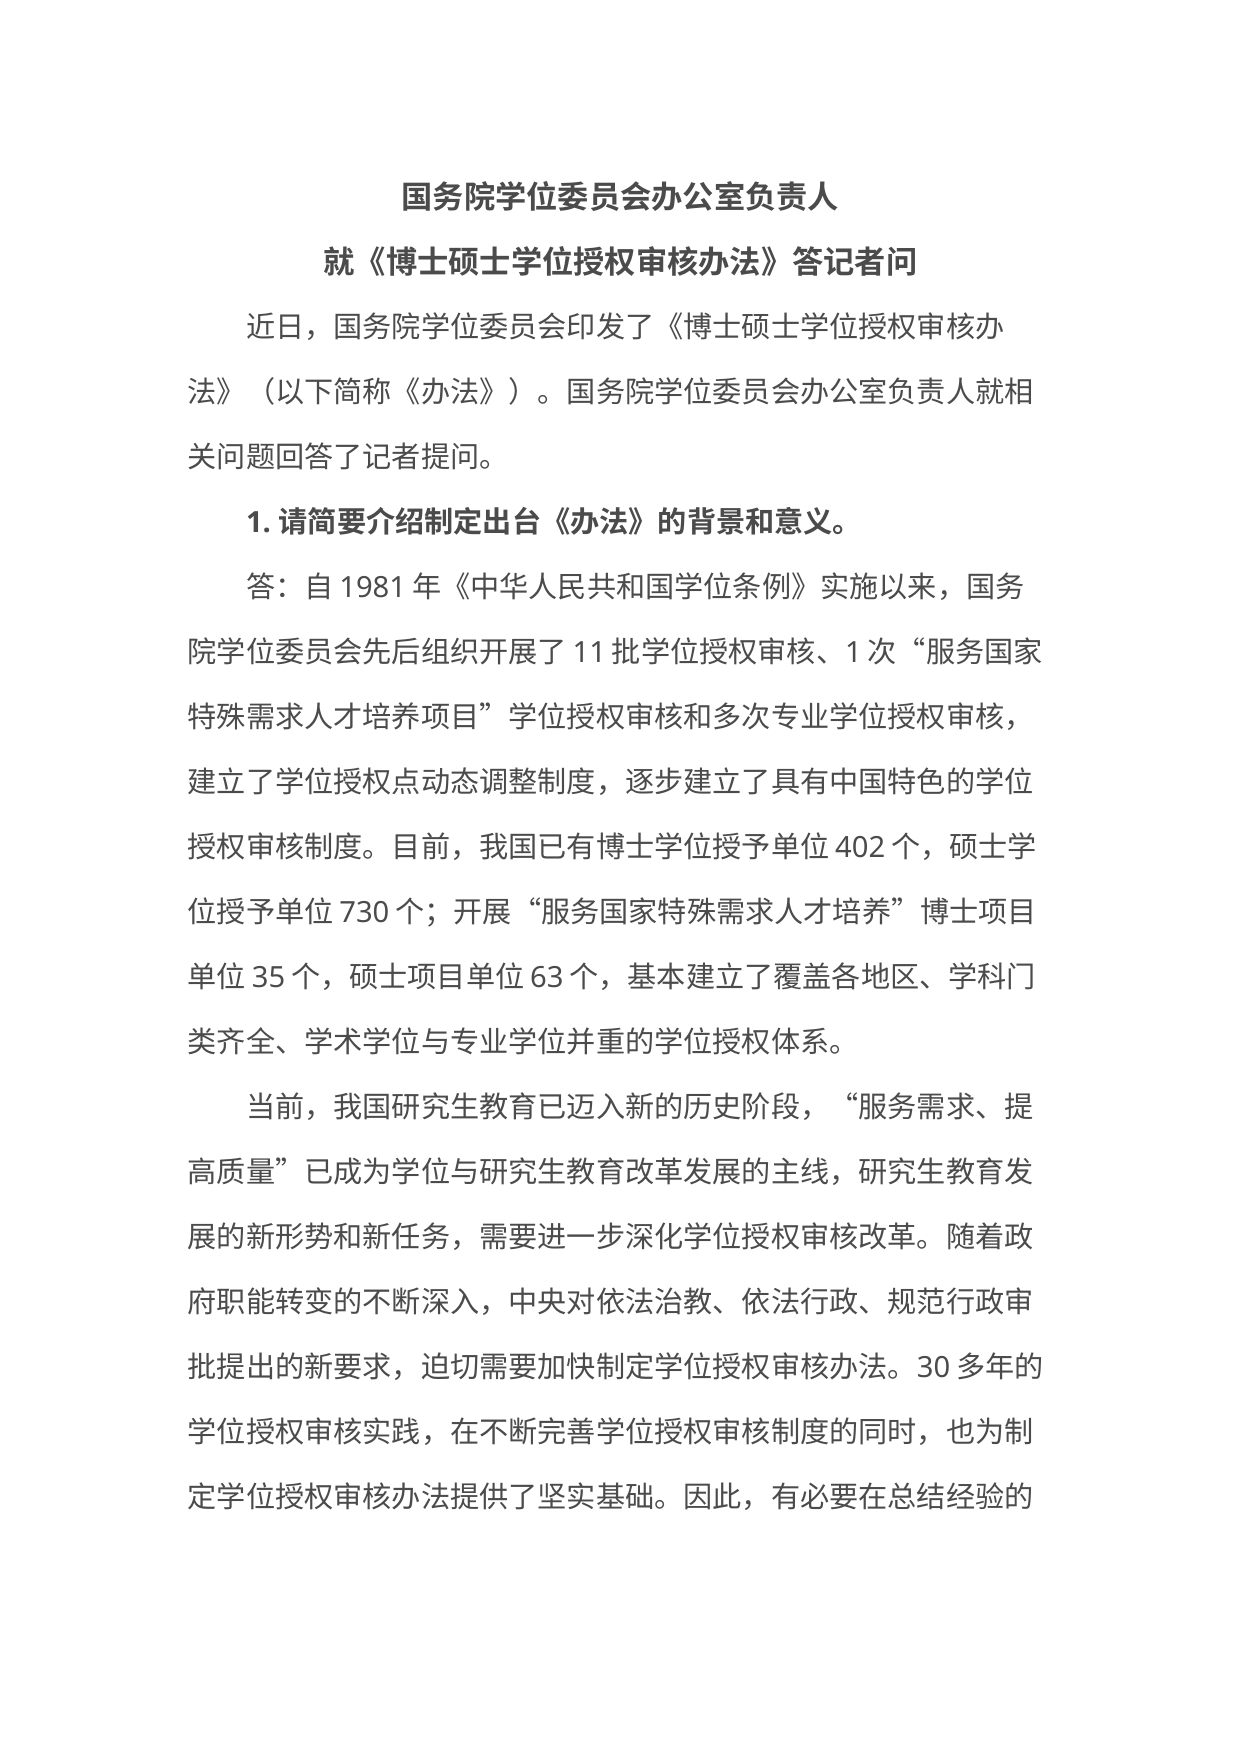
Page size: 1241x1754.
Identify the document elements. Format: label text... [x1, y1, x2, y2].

text 1. 请简要介绍制定出台《办法》的背景和意义。 [187, 487, 1053, 552]
text 近日，国务院学位委员会印发了《博士硕士学位授权审核办法》（以下简称《办法》）。国务院学位委员会办公室负责人就相关问题回答了记者提问。 [187, 292, 1053, 487]
text 国务院学位委员会办公室负责人 [187, 162, 1053, 227]
text 就《博士硕士学位授权审核办法》答记者问 [187, 227, 1053, 292]
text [187, 1072, 1053, 1527]
text 答：自1981年《中华人民共和国学位条例》实施以来，国务院学位委员会先后组织开展了11批学位授权审核、1次“服务国家特殊需求人才培养项目”学位授权审核和多次专业学位授权审核，建立了学位授权点动态调整制度，逐步建立了具有中国特色的学位授权审核制度。目前，我国已有博士学位授予单位402个，硕士学位授予单位730个；开展“服务国家特殊需求人才培养”博士项目单位35个，硕士项目单位63个，基本建立了覆盖各地区、学科门类齐全、学术学位与专业学位并重的学位授权体系。 [187, 552, 1053, 1072]
